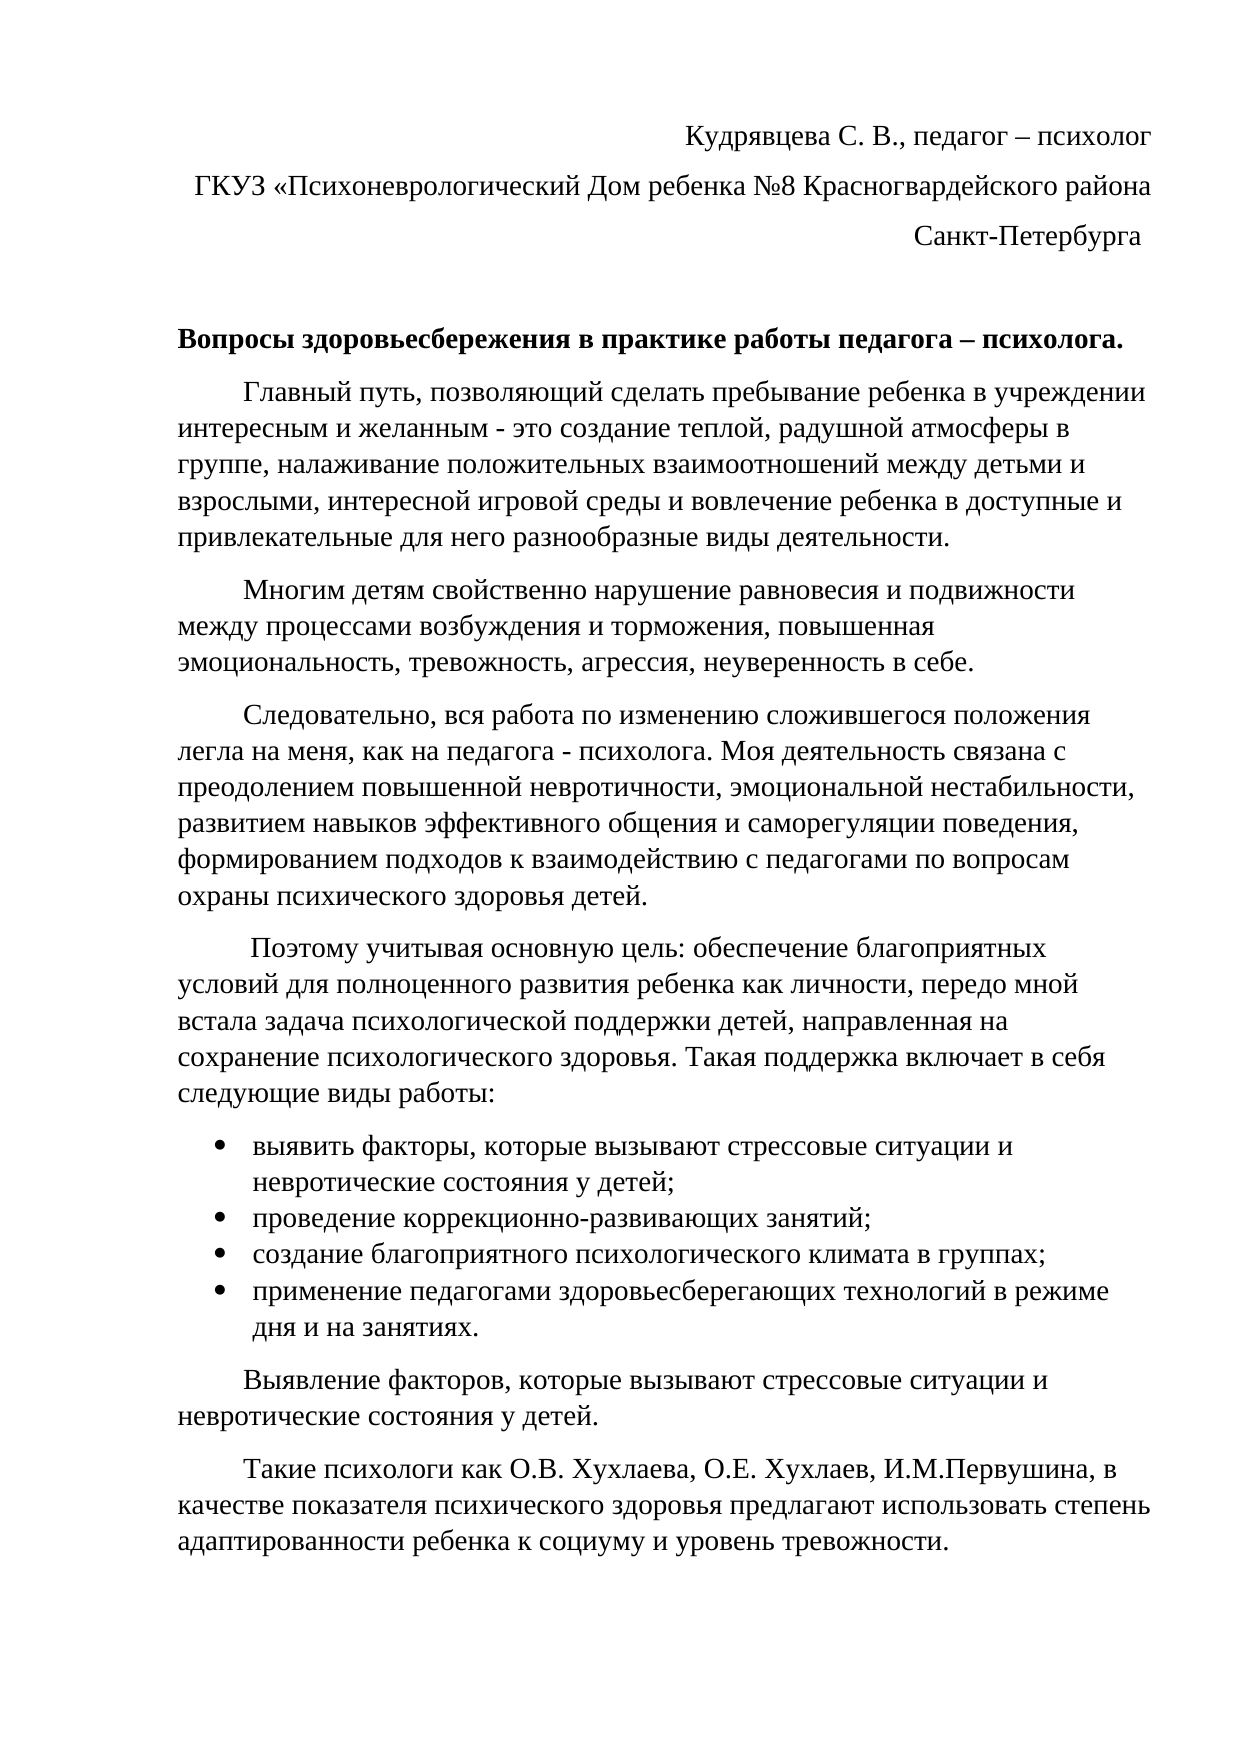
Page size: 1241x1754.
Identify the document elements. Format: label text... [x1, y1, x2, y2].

list применение педагогами здоровьесберегающих технологий в режиме дня и на занятиях. [215, 1273, 1152, 1342]
text ГКУЗ «Психоневрологический Дом ребенка №8 Красногвардейского района [177, 168, 1152, 202]
list проведение коррекционно-развивающих занятий; [215, 1200, 1152, 1234]
text Вопросы здоровьесбережения в практике работы педагога – психолога. [177, 322, 1152, 355]
text Следовательно, вся работа по изменению сложившегося положения легла на меня, как на педагога - психолога. Моя деятельность связана с преодолением повышенной невротичности, эмоциональной нестабильности, развитием навыков эффективного общения и саморегуляции поведения, формированием подходов к взаимодействию с педагогами по вопросам охраны психического здоровья детей. [177, 697, 1152, 911]
text Поэтому учитывая основную цель: обеспечение благоприятных условий для полноценного развития ребенка как личности, передо мной встала задача психологической поддержки детей, направленная на сохранение психологического здоровья. Такая поддержка включает в себя следующие виды работы: [177, 930, 1152, 1108]
text Кудрявцева С. В., педагог – психолог [177, 118, 1152, 152]
text Такие психологи как О.В. Хухлаева, О.Е. Хухлаев, И.М.Первушина, в качестве показателя психического здоровья предлагают использовать степень адаптированности ребенка к социуму и уровень тревожности. [177, 1451, 1152, 1557]
list выявить факторы, которые вызывают стрессовые ситуации и невротические состояния у детей; [215, 1128, 1152, 1198]
text Главный путь, позволяющий сделать пребывание ребенка в учреждении интересным и желанным - это создание теплой, радушной атмосферы в группе, налаживание положительных взаимоотношений между детьми и взрослыми, интересной игровой среды и вовлечение ребенка в доступные и привлекательные для него разнообразные виды деятельности. [177, 374, 1152, 552]
text Многим детям свойственно нарушение равновесия и подвижности между процессами возбуждения и торможения, повышенная эмоциональность, тревожность, агрессия, неуверенность в себе. [177, 572, 1152, 678]
text Выявление факторов, которые вызывают стрессовые ситуации и невротические состояния у детей. [177, 1362, 1152, 1431]
list создание благоприятного психологического климата в группах; [215, 1236, 1152, 1270]
text Санкт-Петербурга [177, 218, 1152, 252]
